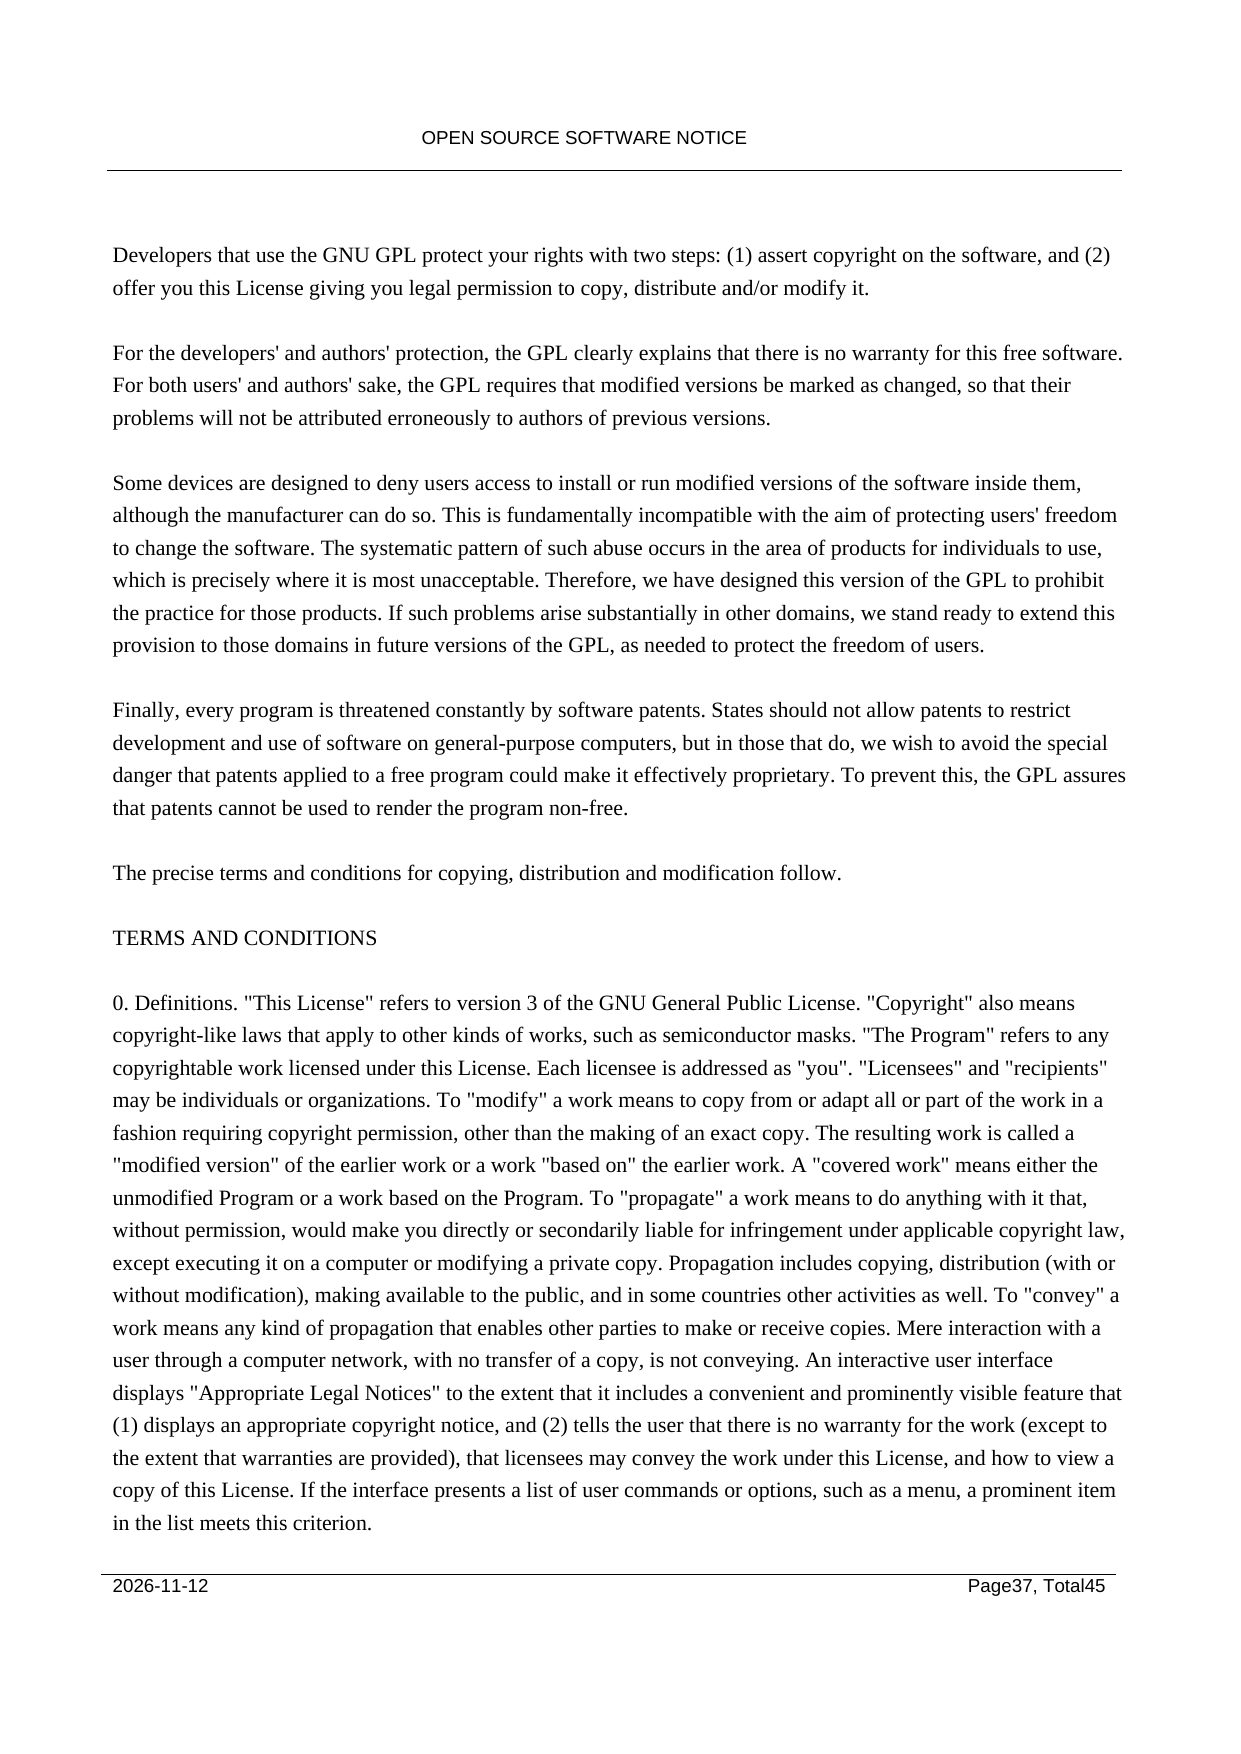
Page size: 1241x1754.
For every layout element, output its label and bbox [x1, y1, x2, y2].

text [112, 206, 1128, 1539]
